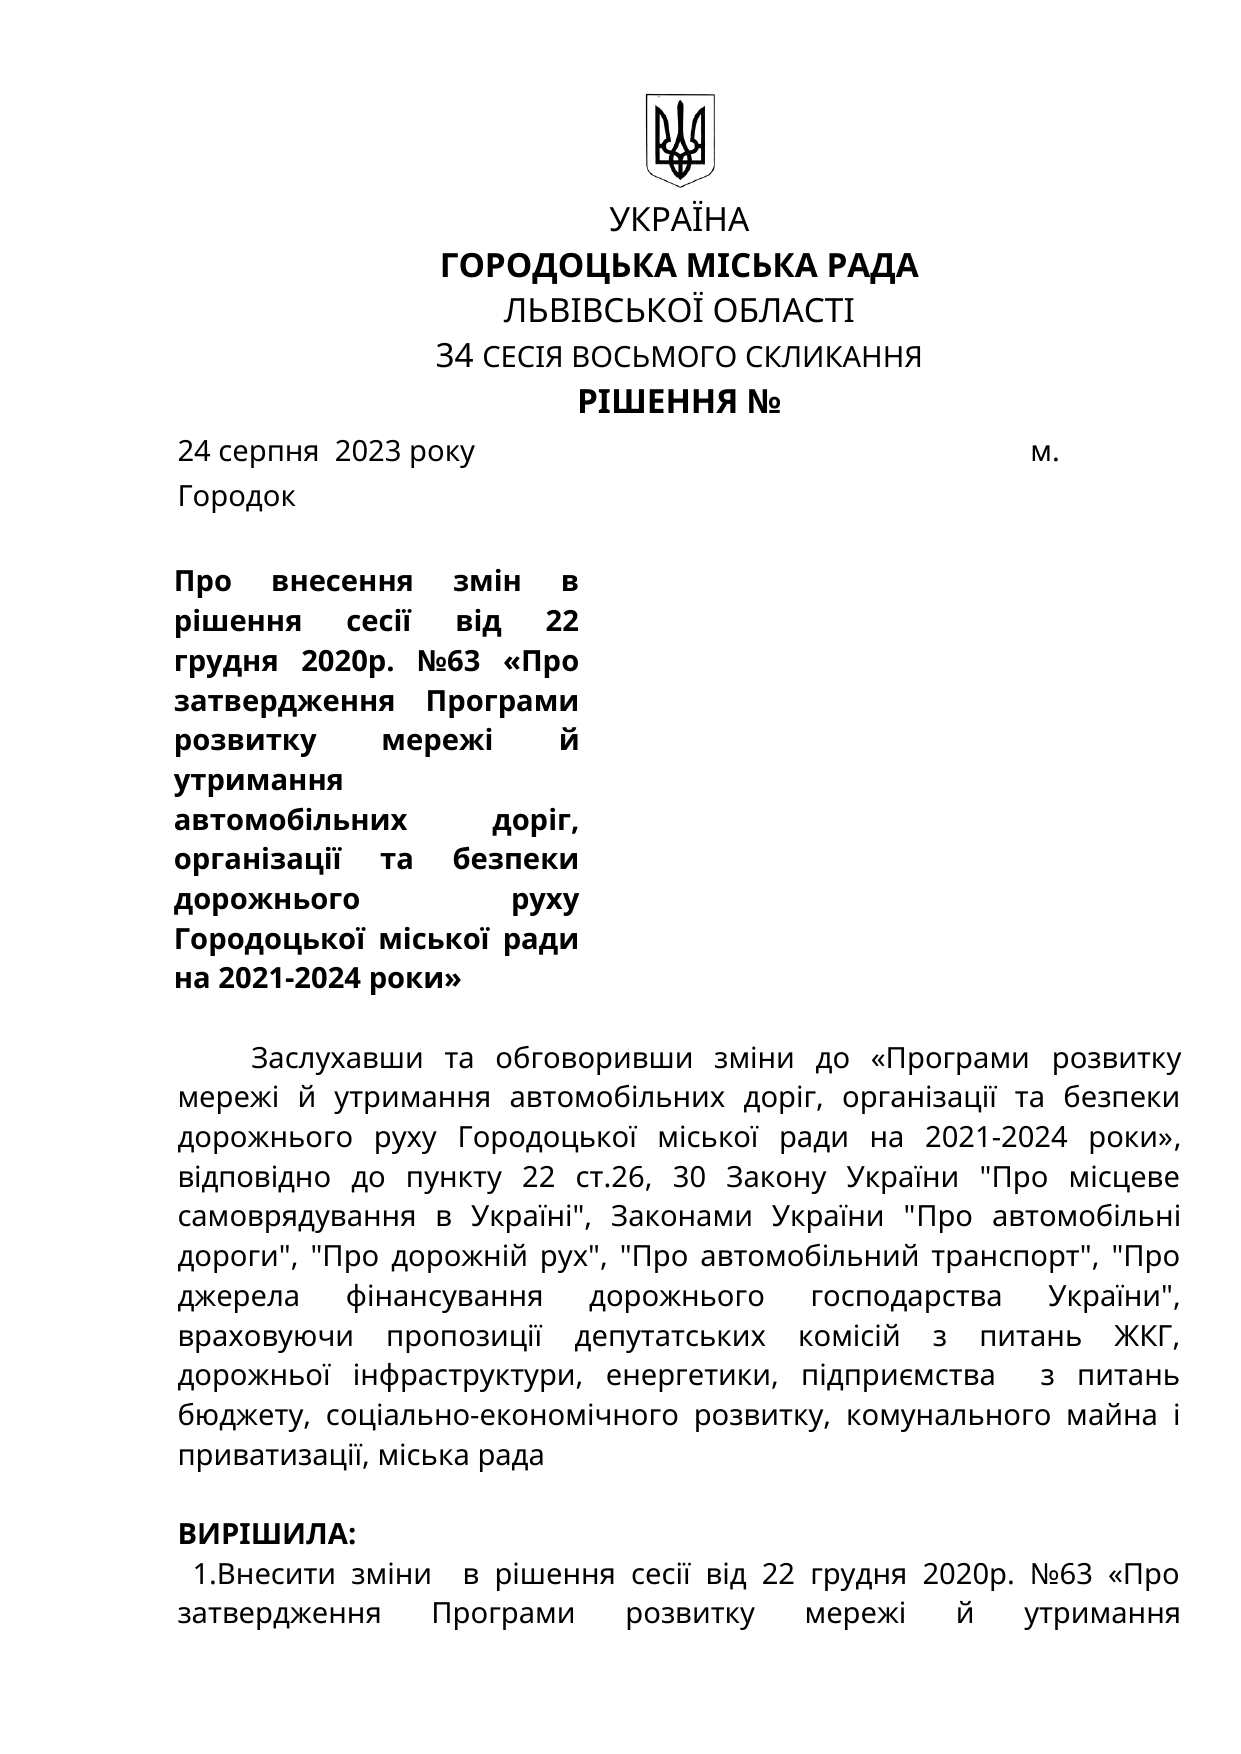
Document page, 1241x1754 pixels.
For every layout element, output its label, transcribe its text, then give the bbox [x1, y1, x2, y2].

text ВИРІШИЛА: [177, 1513, 1181, 1553]
text ГОРОДОЦЬКА МІСЬКА РАДА [177, 241, 1181, 287]
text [177, 1553, 1181, 1632]
text Заслухавши та обговоривши зміни до «Програми розвитку мережі й утримання автомобільних доріг, організації та безпеки дорожнього руху Городоцької міської ради на 2021-2024 роки», відповідно до пункту 22 ст.26, 30 Закону України "Про місцеве самоврядування в Україні", Законами України "Про автомобільні дороги", "Про дорожній рух", "Про автомобільний транспорт", "Про джерела фінансування дорожнього господарства України", враховуючи пропозиції депутатських комісій з питань ЖКГ, дорожньої інфраструктури, енергетики, підприємства з питань бюджету, соціально-економічного розвитку, комунального майна і приватизації, міська рада [177, 1037, 1181, 1473]
text УКРАЇНА [177, 196, 1181, 241]
picture [633, 88, 726, 192]
text ЛЬВІВСЬКОЇ ОБЛАСТІ [177, 287, 1181, 332]
table_header Про внесення змін в рішення сесії від 22 грудня 2020р. №63 «Про затвердження Програми розвитку мережі й утримання автомобільних доріг, організації та безпеки дорожнього руху Городоцької міської ради на 2021-2024 роки» [163, 561, 591, 997]
text 34 сесія восьмого скликання [177, 332, 1181, 378]
text 24 серпня 2023 року м. Городок [177, 430, 1181, 515]
text РІШЕННЯ № [177, 378, 1181, 423]
